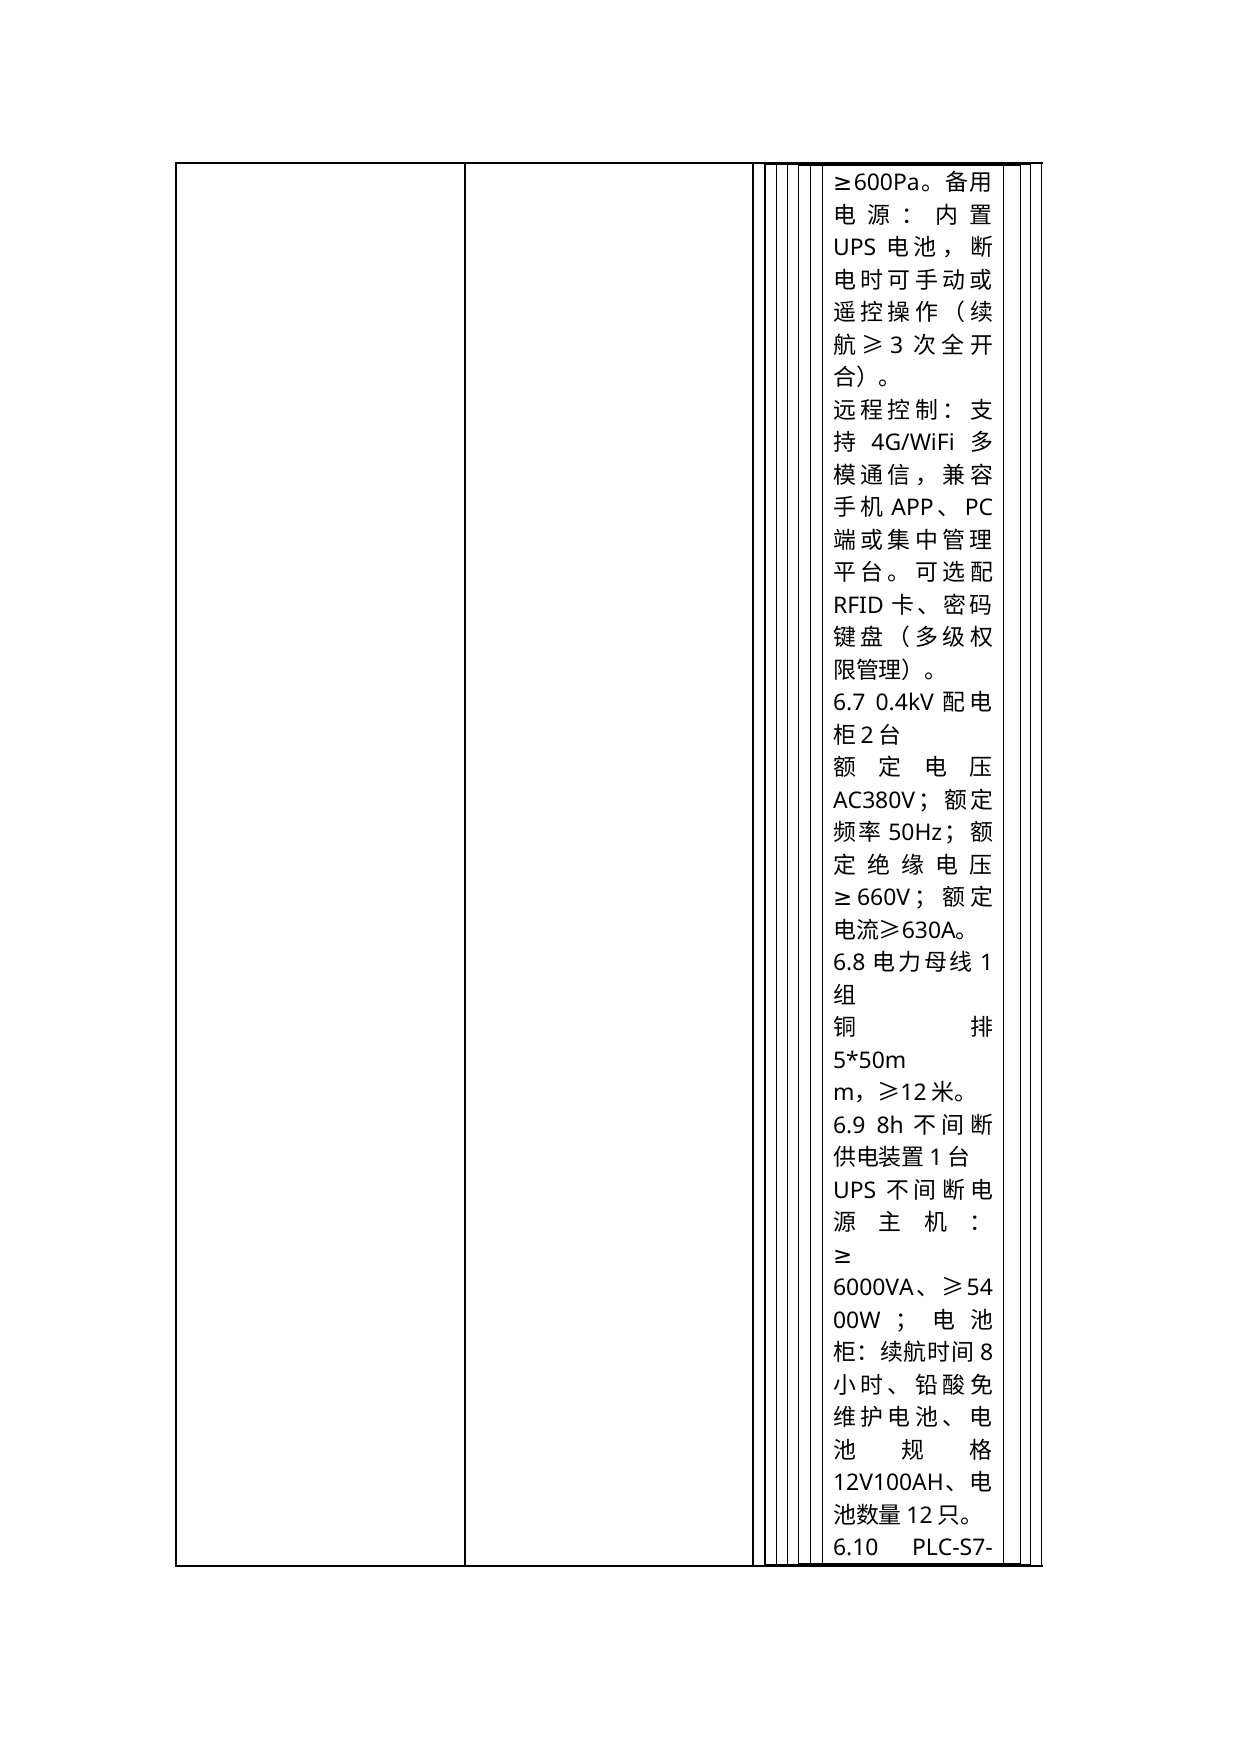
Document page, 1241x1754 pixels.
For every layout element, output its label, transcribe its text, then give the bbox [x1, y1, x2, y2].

table_cell [811, 166, 822, 1563]
table_cell [766, 165, 776, 1564]
table_cell [777, 165, 787, 1564]
table_cell [799, 166, 810, 1563]
table_cell [466, 164, 752, 1565]
table_cell [1004, 166, 1020, 1563]
table_cell [1021, 165, 1030, 1564]
table_cell [823, 166, 1003, 1563]
table_cell [788, 165, 798, 1564]
table_cell [754, 164, 764, 1565]
table_cell 1 [177, 164, 464, 1565]
table_cell [1031, 164, 1041, 1565]
